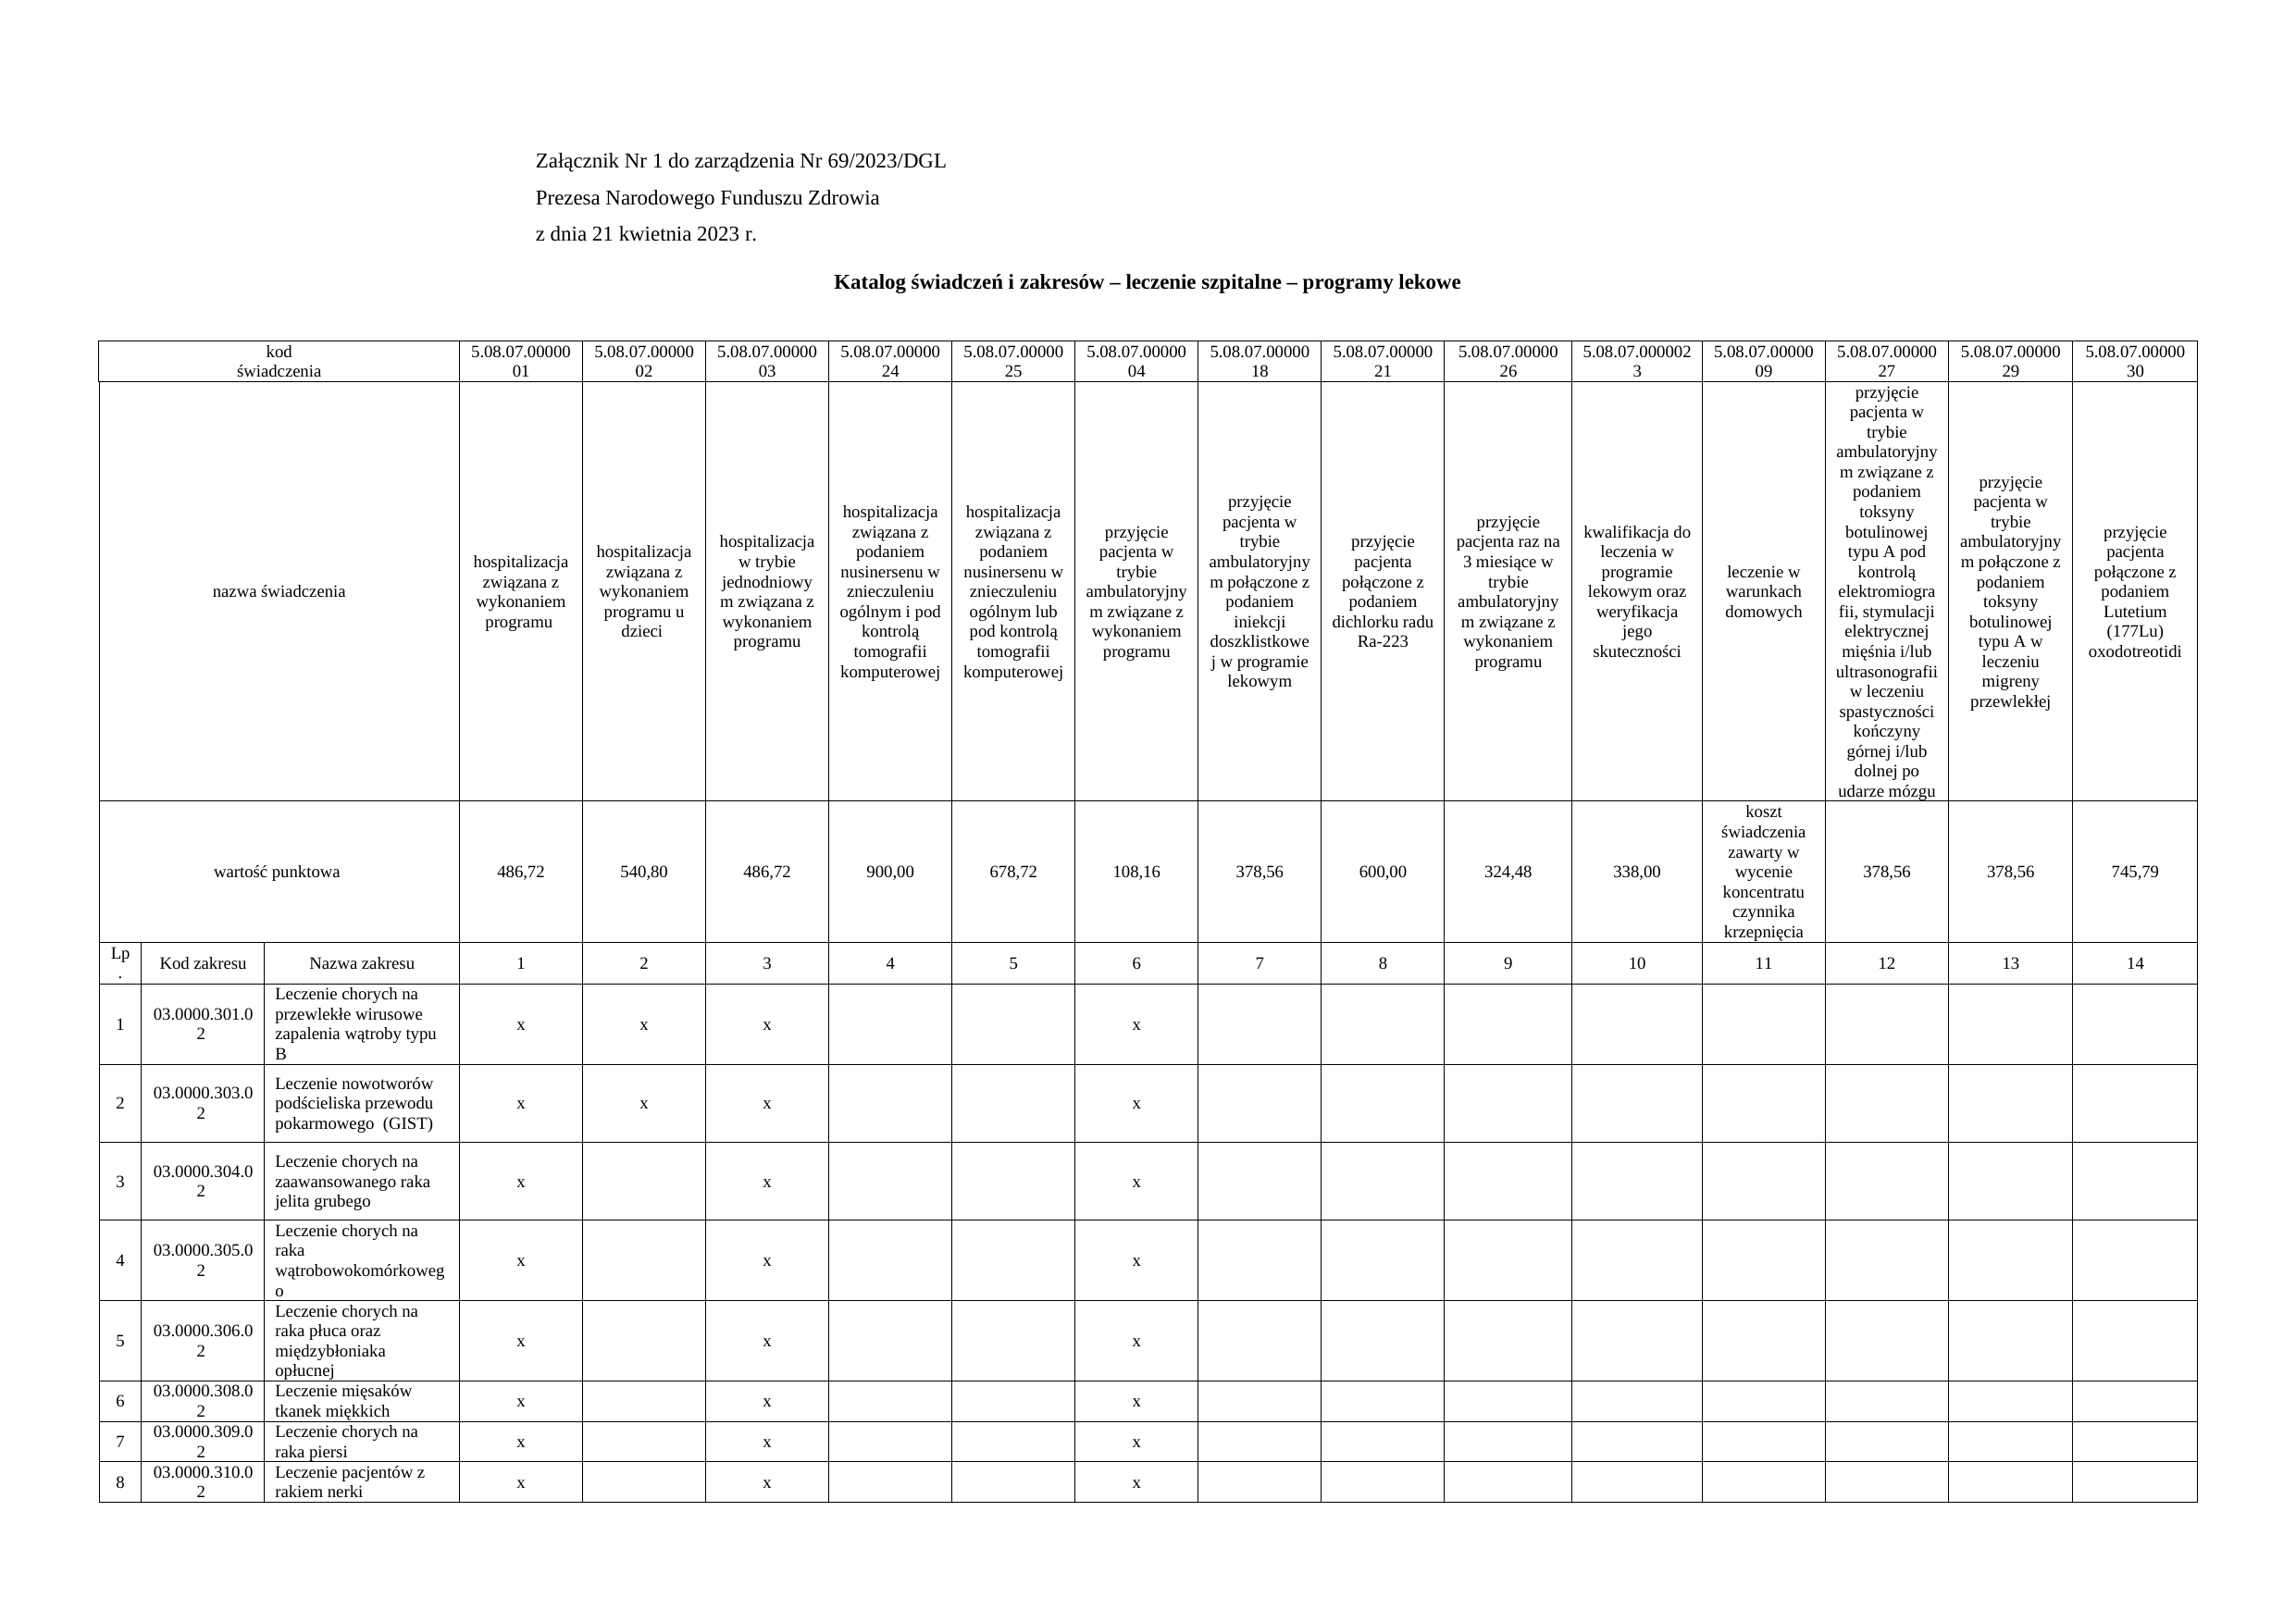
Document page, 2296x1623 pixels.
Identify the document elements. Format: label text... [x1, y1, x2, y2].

table_cell [829, 1462, 951, 1502]
table_cell 486,72 [706, 801, 828, 941]
table_cell [1703, 1301, 1825, 1381]
table_header 5.08.07.0000002 [583, 341, 705, 381]
table_cell [1572, 1143, 1702, 1220]
table_cell [1826, 1381, 1948, 1421]
table_cell [2073, 1301, 2197, 1381]
table_cell 12 [1826, 943, 1948, 984]
table_cell [1703, 1065, 1825, 1142]
table_cell 7 [100, 1422, 141, 1461]
table_cell [1826, 1462, 1948, 1502]
table_cell [2073, 1065, 2197, 1142]
table_cell [1572, 985, 1702, 1063]
table_cell [1826, 1220, 1948, 1300]
table_cell [952, 1381, 1074, 1421]
table_cell 7 [1198, 943, 1321, 984]
table_cell [1949, 1422, 2072, 1461]
table_cell [1949, 1065, 2072, 1142]
table_cell 11 [1703, 943, 1825, 984]
table_cell 378,56 [1198, 801, 1321, 941]
table_cell Leczenie nowotworów podścieliska przewodu pokarmowego (GIST) [265, 1065, 459, 1142]
table_cell [1322, 1220, 1444, 1300]
table_header 5.08.07.0000025 [952, 341, 1074, 381]
table_cell 4 [100, 1220, 141, 1300]
table_cell [1703, 985, 1825, 1063]
table_cell x [1075, 1381, 1198, 1421]
table_cell [1198, 1220, 1321, 1300]
table_cell [1198, 1422, 1321, 1461]
table_cell 6 [100, 1381, 141, 1421]
table_cell leczenie w warunkach domowych [1703, 382, 1825, 800]
table_cell Leczenie chorych na raka piersi [265, 1422, 459, 1461]
table_cell x [1075, 1220, 1198, 1300]
table_cell [1322, 1065, 1444, 1142]
table_cell [952, 985, 1074, 1063]
table_cell [952, 1462, 1074, 1502]
table_cell 900,00 [829, 801, 951, 941]
table_cell x [460, 1462, 582, 1502]
table_cell [1445, 1143, 1571, 1220]
table_cell 378,56 [1949, 801, 2072, 941]
table_cell hospitalizacja w trybie jednodniowym związana z wykonaniem programu [706, 382, 828, 800]
table_cell nazwa świadczenia [100, 382, 459, 800]
table_cell kwalifikacja do leczenia w programie lekowym oraz weryfikacja jego skuteczności [1572, 382, 1702, 800]
table_cell [1445, 985, 1571, 1063]
table_cell x [706, 1220, 828, 1300]
table_cell [583, 1220, 705, 1300]
table_cell 2 [583, 943, 705, 984]
table_cell [1703, 1381, 1825, 1421]
table_header kod świadczenia [99, 341, 459, 381]
table_cell hospitalizacja związana z podaniem nusinersenu w znieczuleniu ogólnym lub pod kontrolą tomografii komputerowej [952, 382, 1074, 800]
table_cell Leczenie mięsaków tkanek miękkich [265, 1381, 459, 1421]
table_cell [1445, 1462, 1571, 1502]
table_cell [1572, 1381, 1702, 1421]
table_cell [1703, 1462, 1825, 1502]
table_cell [1703, 1220, 1825, 1300]
table_cell koszt świadczenia zawarty w wycenie koncentratu czynnika krzepnięcia [1703, 801, 1825, 941]
table_cell 03.0000.308.02 [142, 1381, 264, 1421]
table_cell x [1075, 1462, 1198, 1502]
table_cell [1445, 1065, 1571, 1142]
table_header 5.08.07.0000021 [1322, 341, 1444, 381]
table_cell 540,80 [583, 801, 705, 941]
table_cell 1 [460, 943, 582, 984]
table_cell [1572, 1220, 1702, 1300]
table_cell [829, 1422, 951, 1461]
table_cell x [460, 1065, 582, 1142]
table_cell hospitalizacja związana z podaniem nusinersenu w znieczuleniu ogólnym i pod kontrolą tomografii komputerowej [829, 382, 951, 800]
table_cell przyjęcie pacjenta połączone z podaniem dichlorku radu Ra-223 [1322, 382, 1444, 800]
table_cell Nazwa zakresu [265, 943, 459, 984]
table_cell [1703, 1422, 1825, 1461]
table_cell [1445, 1381, 1571, 1421]
table_header 5.08.07.0000009 [1703, 341, 1825, 381]
table_cell Leczenie chorych na zaawansowanego raka jelita grubego [265, 1143, 459, 1220]
table_cell [1322, 1381, 1444, 1421]
table_cell 10 [1572, 943, 1702, 984]
table_cell 03.0000.306.02 [142, 1301, 264, 1381]
table_cell [1322, 985, 1444, 1063]
table_cell [583, 1143, 705, 1220]
table_cell [1826, 1301, 1948, 1381]
table_cell [1322, 1462, 1444, 1502]
text Załącznik Nr 1 do zarządzenia Nr 69/2023/DGL Prezesa Narodowego Funduszu Zdrowia z dnia 21 kwietnia 2023 r. [536, 148, 2197, 245]
table_cell x [1075, 985, 1198, 1063]
table_cell x [706, 1301, 828, 1381]
table_cell [1826, 1143, 1948, 1220]
table_cell [2073, 1381, 2197, 1421]
table_cell x [706, 1462, 828, 1502]
table_cell [1445, 1301, 1571, 1381]
table_cell [1198, 1301, 1321, 1381]
table_cell wartość punktowa [100, 801, 459, 941]
table_cell 324,48 [1445, 801, 1571, 941]
table_cell [1949, 1143, 2072, 1220]
table_cell x [706, 1065, 828, 1142]
table_cell Leczenie chorych na przewlekłe wirusowe zapalenia wątroby typu B [265, 985, 459, 1063]
table_header 5.08.07.0000018 [1198, 341, 1321, 381]
table_cell 3 [100, 1143, 141, 1220]
table_cell [583, 1301, 705, 1381]
table_header 5.08.07.0000001 [460, 341, 582, 381]
table_cell [1826, 985, 1948, 1063]
table_cell x [460, 985, 582, 1063]
table_cell przyjęcie pacjenta w trybie ambulatoryjnym związane z podaniem toksyny botulinowej typu A pod kontrolą elektromiografii, stymulacji elektrycznej mięśnia i/lub ultrasonografii w leczeniu spastyczności kończyny górnej i/lub dolnej po udarze mózgu [1826, 382, 1948, 800]
table_cell 03.0000.303.02 [142, 1065, 264, 1142]
table_cell [1572, 1301, 1702, 1381]
table_cell [829, 1381, 951, 1421]
table_cell [1572, 1422, 1702, 1461]
table_cell 378,56 [1826, 801, 1948, 941]
table_cell [1198, 1143, 1321, 1220]
table_cell [1198, 1462, 1321, 1502]
table_header 5.08.07.0000030 [2073, 341, 2197, 381]
table_cell x [1075, 1143, 1198, 1220]
table_cell [583, 1422, 705, 1461]
table_header 5.08.07.0000023 [1572, 341, 1702, 381]
table_cell 4 [829, 943, 951, 984]
table_cell 8 [100, 1462, 141, 1502]
table_cell [1949, 985, 2072, 1063]
table_cell [829, 985, 951, 1063]
table_cell przyjęcie pacjenta raz na 3 miesiące w trybie ambulatoryjnym związane z wykonaniem programu [1445, 382, 1571, 800]
table_cell x [706, 985, 828, 1063]
table_header 5.08.07.0000026 [1445, 341, 1571, 381]
table_cell [1322, 1301, 1444, 1381]
table_cell Leczenie chorych na raka wątrobowokomórkowego [265, 1220, 459, 1300]
table_cell 03.0000.304.02 [142, 1143, 264, 1220]
table_cell [952, 1065, 1074, 1142]
table_cell przyjęcie pacjenta w trybie ambulatoryjnym połączone z podaniem toksyny botulinowej typu A w leczeniu migreny przewlekłej [1949, 382, 2072, 800]
table_cell [952, 1220, 1074, 1300]
table_cell Kod zakresu [142, 943, 264, 984]
text Katalog świadczeń i zakresów – leczenie szpitalne – programy lekowe [98, 269, 2197, 293]
table_cell x [706, 1422, 828, 1461]
table_cell [1198, 1381, 1321, 1421]
table_cell [829, 1065, 951, 1142]
table_cell x [1075, 1301, 1198, 1381]
table_cell x [460, 1220, 582, 1300]
table_cell 5 [100, 1301, 141, 1381]
table_header 5.08.07.0000003 [706, 341, 828, 381]
table_cell [1949, 1462, 2072, 1502]
table_cell x [1075, 1422, 1198, 1461]
table_cell 14 [2073, 943, 2197, 984]
table_cell [1198, 1065, 1321, 1142]
table_cell [952, 1143, 1074, 1220]
table_cell przyjęcie pacjenta w trybie ambulatoryjnym związane z wykonaniem programu [1075, 382, 1198, 800]
table_cell przyjęcie pacjenta połączone z podaniem Lutetium (177Lu) oxodotreotidi [2073, 382, 2197, 800]
table_cell 03.0000.305.02 [142, 1220, 264, 1300]
table_cell 2 [100, 1065, 141, 1142]
table_cell [1949, 1301, 2072, 1381]
table_cell Lp. [100, 943, 141, 984]
table_header 5.08.07.0000024 [829, 341, 951, 381]
table_cell 6 [1075, 943, 1198, 984]
table_cell [1322, 1143, 1444, 1220]
table_cell x [460, 1381, 582, 1421]
table_cell Leczenie chorych na raka płuca oraz międzybłoniaka opłucnej [265, 1301, 459, 1381]
table_cell [2073, 1143, 2197, 1220]
table_header 5.08.07.0000027 [1826, 341, 1948, 381]
table_cell [1198, 985, 1321, 1063]
table_cell 03.0000.309.02 [142, 1422, 264, 1461]
table_cell przyjęcie pacjenta w trybie ambulatoryjnym połączone z podaniem iniekcji doszklistkowej w programie lekowym [1198, 382, 1321, 800]
table_cell [1322, 1422, 1444, 1461]
table_cell 5 [952, 943, 1074, 984]
table_cell x [460, 1143, 582, 1220]
table_cell [952, 1301, 1074, 1381]
table_cell [2073, 1462, 2197, 1502]
table_header 5.08.07.0000029 [1949, 341, 2072, 381]
table_cell 108,16 [1075, 801, 1198, 941]
table_cell x [460, 1301, 582, 1381]
table_cell [2073, 1422, 2197, 1461]
table_cell [1826, 1422, 1948, 1461]
table_cell [829, 1220, 951, 1300]
table_cell hospitalizacja związana z wykonaniem programu [460, 382, 582, 800]
table_cell x [460, 1422, 582, 1461]
table_cell [1949, 1381, 2072, 1421]
table_cell [1445, 1220, 1571, 1300]
table_cell 8 [1322, 943, 1444, 984]
table_cell 9 [1445, 943, 1571, 984]
table_cell [583, 1381, 705, 1421]
table_cell [583, 1462, 705, 1502]
table_cell 03.0000.310.02 [142, 1462, 264, 1502]
table_cell 13 [1949, 943, 2072, 984]
table_cell hospitalizacja związana z wykonaniem programu u dzieci [583, 382, 705, 800]
table_cell x [706, 1381, 828, 1421]
table_cell 600,00 [1322, 801, 1444, 941]
table_cell 3 [706, 943, 828, 984]
table_cell 1 [100, 985, 141, 1063]
table_cell [1826, 1065, 1948, 1142]
table_cell Leczenie pacjentów z rakiem nerki [265, 1462, 459, 1502]
table_cell x [583, 1065, 705, 1142]
table_header 5.08.07.0000004 [1075, 341, 1198, 381]
table_cell [829, 1301, 951, 1381]
table_cell 678,72 [952, 801, 1074, 941]
table_cell [2073, 985, 2197, 1063]
table_cell [952, 1422, 1074, 1461]
table_cell [1572, 1065, 1702, 1142]
table_cell x [583, 985, 705, 1063]
table_cell [1572, 1462, 1702, 1502]
table_cell 745,79 [2073, 801, 2197, 941]
table_cell [1445, 1422, 1571, 1461]
table_cell 338,00 [1572, 801, 1702, 941]
table_cell x [1075, 1065, 1198, 1142]
table_cell x [706, 1143, 828, 1220]
table_cell [829, 1143, 951, 1220]
table_cell 486,72 [460, 801, 582, 941]
table_cell [2073, 1220, 2197, 1300]
table_cell [1703, 1143, 1825, 1220]
table_cell [1949, 1220, 2072, 1300]
table_cell 03.0000.301.02 [142, 985, 264, 1063]
